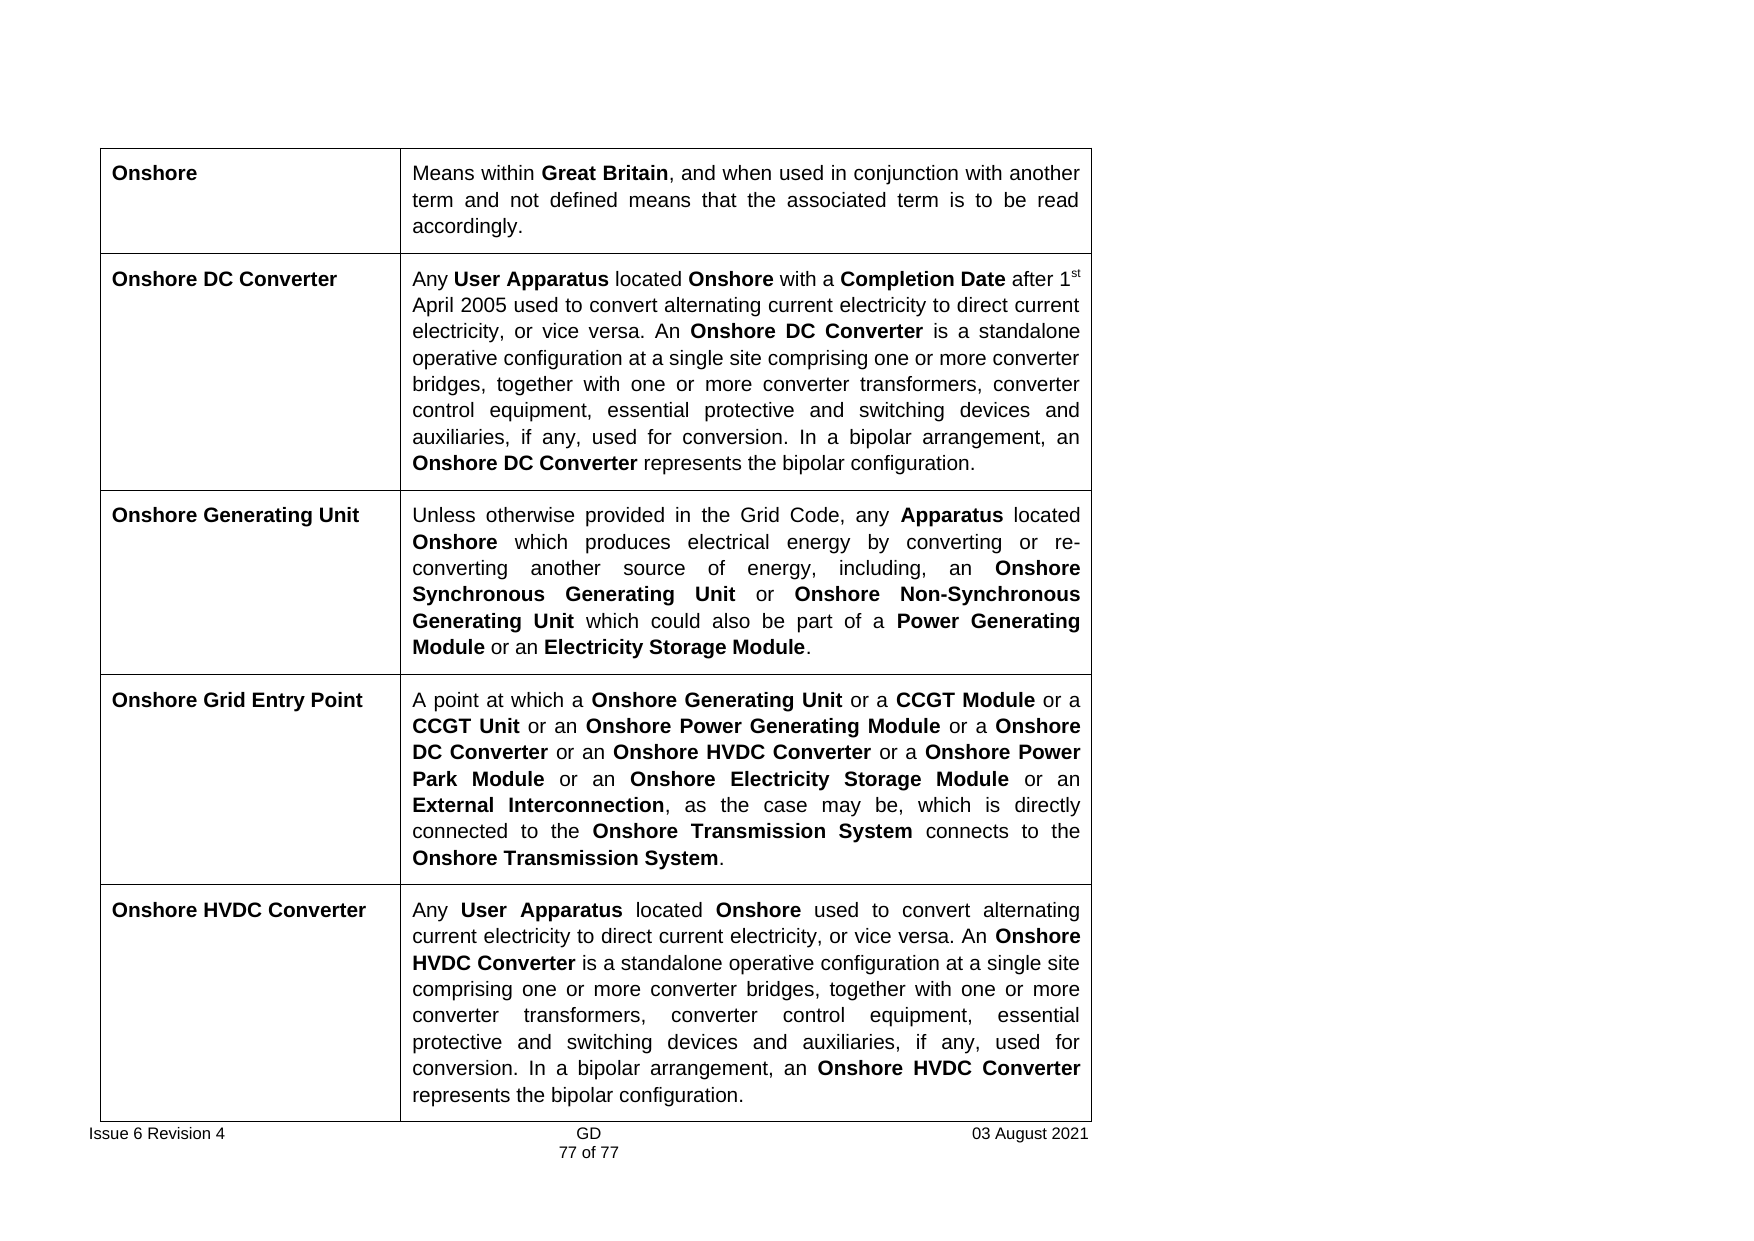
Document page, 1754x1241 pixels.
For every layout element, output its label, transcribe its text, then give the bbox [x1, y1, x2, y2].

table_cell Onshore Generating Unit [101, 491, 400, 674]
table_cell Means within Great Britain, and when used in conjunction with another term and not defined means that the associated term is to be read accordingly. [401, 149, 1091, 253]
table_cell Onshore [101, 149, 400, 253]
table_cell Onshore Grid Entry Point [101, 675, 400, 884]
table_cell Onshore DC Converter [101, 254, 400, 490]
table_cell Onshore HVDC Converter [101, 885, 400, 1121]
table_cell A point at which a Onshore Generating Unit or a CCGT Module or a CCGT Unit or an Onshore Power Generating Module or a Onshore DC Converter or an Onshore HVDC Converter or a Onshore Power Park Module or an Onshore Electricity Storage Module or an External Interconnection, as the case may be, which is directly connected to the Onshore Transmission System connects to the Onshore Transmission System. [401, 675, 1091, 884]
table_cell Any User Apparatus located Onshore with a Completion Date after 1st April 2005 used to convert alternating current electricity to direct current electricity, or vice versa. An Onshore DC Converter is a standalone operative configuration at a single site comprising one or more converter bridges, together with one or more converter transformers, converter control equipment, essential protective and switching devices and auxiliaries, if any, used for conversion. In a bipolar arrangement, an Onshore DC Converter represents the bipolar configuration. [401, 254, 1091, 490]
table_cell Unless otherwise provided in the Grid Code, any Apparatus located Onshore which produces electrical energy by converting or re-converting another source of energy, including, an Onshore Synchronous Generating Unit or Onshore Non-Synchronous Generating Unit which could also be part of a Power Generating Module or an Electricity Storage Module. [401, 491, 1091, 674]
table_cell Any User Apparatus located Onshore used to convert alternating current electricity to direct current electricity, or vice versa. An Onshore HVDC Converter is a standalone operative configuration at a single site comprising one or more converter bridges, together with one or more converter transformers, converter control equipment, essential protective and switching devices and auxiliaries, if any, used for conversion. In a bipolar arrangement, an Onshore HVDC Converter represents the bipolar configuration. [401, 885, 1091, 1121]
